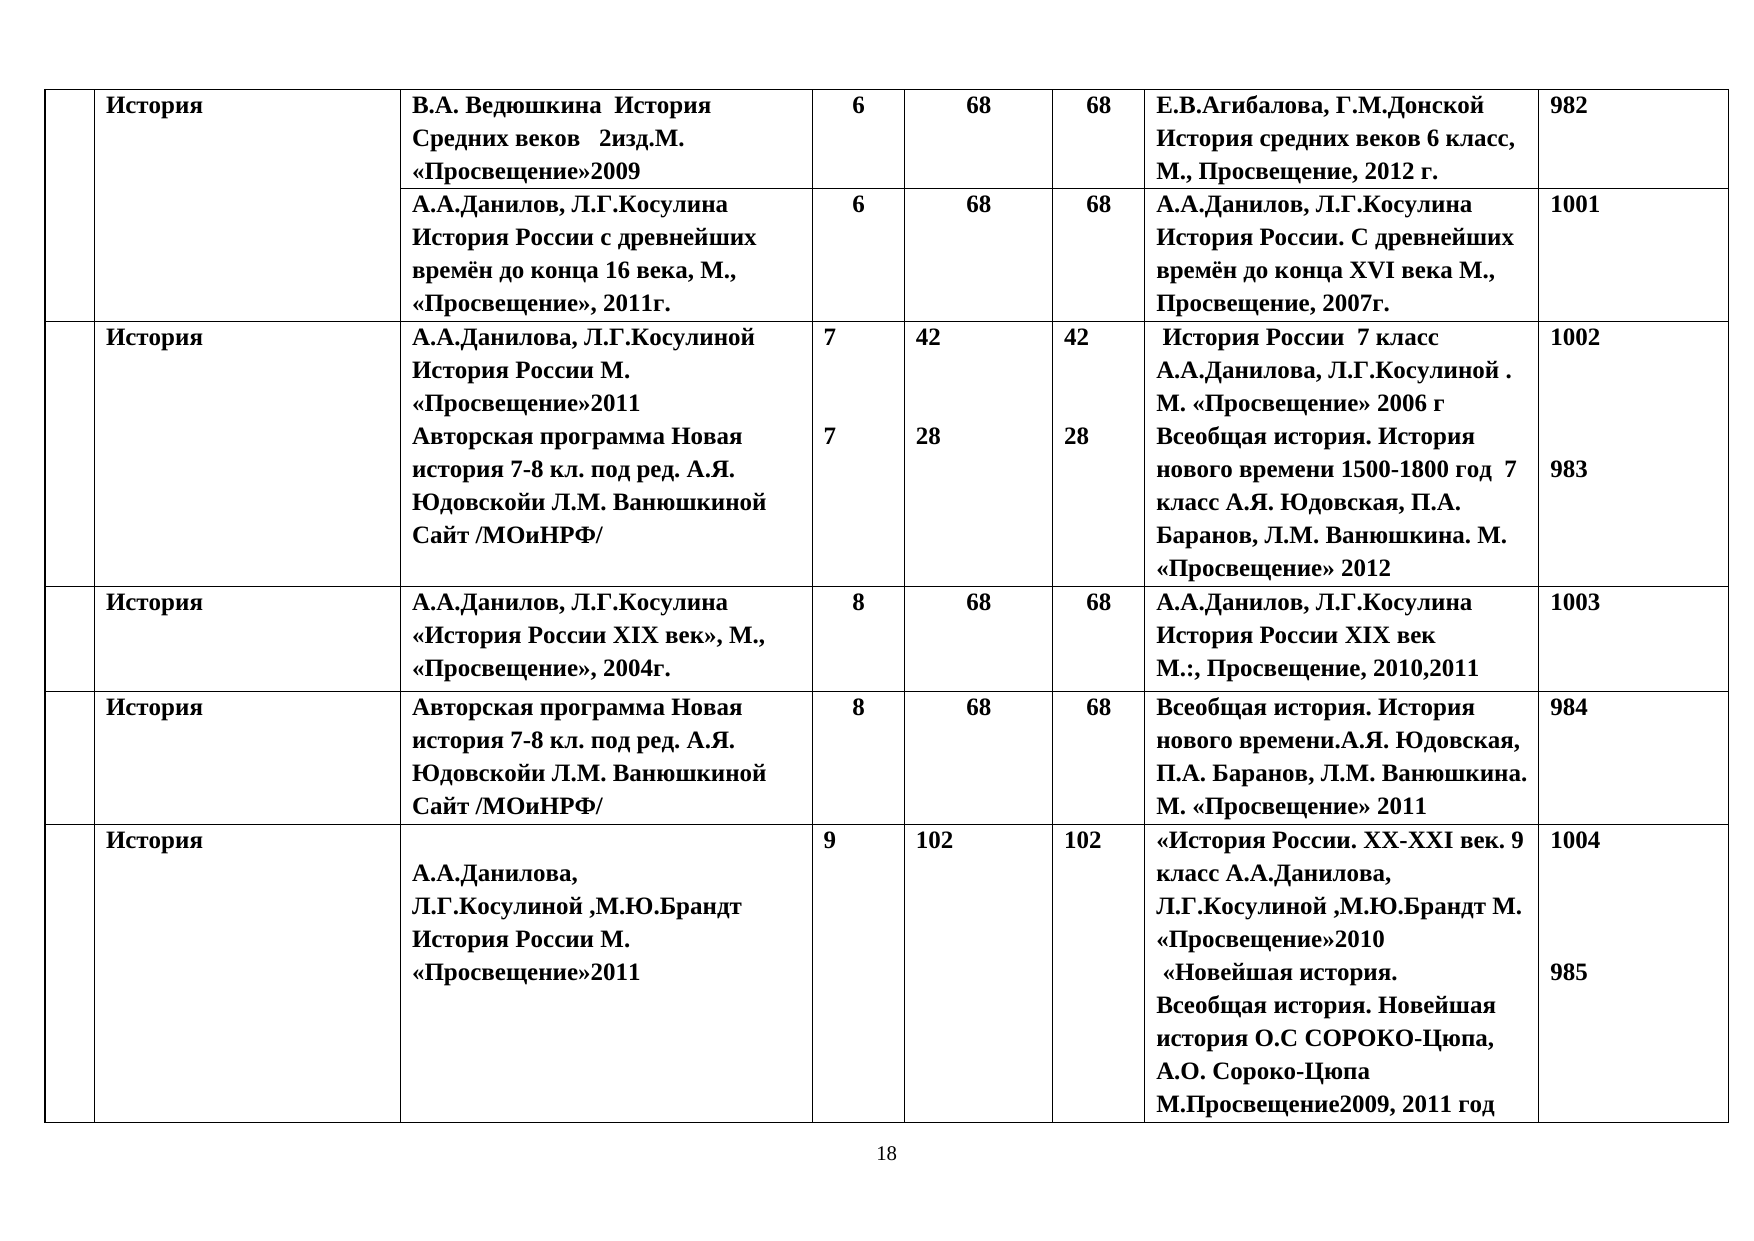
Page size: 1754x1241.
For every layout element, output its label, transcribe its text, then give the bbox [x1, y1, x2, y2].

table_cell 9 [813, 825, 904, 1122]
table_cell История [95, 322, 400, 586]
table_cell 1001 [1539, 189, 1728, 321]
table_cell 42 28 [1053, 322, 1144, 586]
table_cell 1002 983 [1539, 322, 1728, 586]
table_cell А.А.Данилов, Л.Г.Косулина История России. С древнейших времён до конца XVI века М., Просвещение, 2007г. [1145, 189, 1538, 321]
table_cell [46, 322, 94, 586]
table_cell «История России. ХХ-ХХI век. 9 класс А.А.Данилова, Л.Г.Косулиной ,М.Ю.Брандт М. «Просвещение»2010 «Новейшая история. Всеобщая история. Новейшая история О.С СОРОКО-Цюпа, А.О. Сороко-Цюпа М.Просвещение2009, 2011 год [1145, 825, 1538, 1122]
table_cell [46, 587, 94, 691]
table_cell А.А.Данилов, Л.Г.Косулина История России XIX век М.:, Просвещение, 2010,2011 [1145, 587, 1538, 691]
table_cell А.А.Данилова, Л.Г.Косулиной История России М. «Просвещение»2011 Авторская программа Новая история 7-8 кл. под ред. А.Я. Юдовскойи Л.М. Ванюшкиной Сайт /МОиНРФ/ [401, 322, 812, 586]
table_cell [46, 90, 94, 321]
table_cell История России 7 класс А.А.Данилова, Л.Г.Косулиной . М. «Просвещение» 2006 г Всеобщая история. История нового времени 1500-1800 год 7 класс А.Я. Юдовская, П.А. Баранов, Л.М. Ванюшкина. М. «Просвещение» 2012 [1145, 322, 1538, 586]
table_cell 102 [905, 825, 1052, 1122]
table_cell 68 [905, 189, 1052, 321]
table_cell [46, 825, 94, 1122]
table_cell 8 [813, 587, 904, 691]
table_cell 1004 985 [1539, 825, 1728, 1122]
table_cell Всеобщая история. История нового времени.А.Я. Юдовская, П.А. Баранов, Л.М. Ванюшкина. М. «Просвещение» 2011 [1145, 692, 1538, 824]
table_cell [46, 692, 94, 824]
table_cell 42 28 [905, 322, 1052, 586]
table_cell 68 [1053, 692, 1144, 824]
table_cell 68 [1053, 90, 1144, 188]
table_cell А.А.Данилов, Л.Г.Косулина История России с древнейших времён до конца 16 века, М., «Просвещение», 2011г. [401, 189, 812, 321]
table_cell 68 [1053, 587, 1144, 691]
table_cell История [95, 825, 400, 1122]
table_cell 68 [1053, 189, 1144, 321]
table_cell А.А.Данилова, Л.Г.Косулиной ,М.Ю.Брандт История России М. «Просвещение»2011 [401, 825, 812, 1122]
table_cell 6 [813, 189, 904, 321]
table_cell 7 7 [813, 322, 904, 586]
table_cell История [95, 90, 400, 321]
table_cell 6 [813, 90, 904, 188]
table_cell 68 [905, 90, 1052, 188]
table_cell 8 [813, 692, 904, 824]
table_cell 68 [905, 692, 1052, 824]
table_cell 984 [1539, 692, 1728, 824]
table_cell 68 [905, 587, 1052, 691]
table_cell 1003 [1539, 587, 1728, 691]
table_cell История [95, 587, 400, 691]
table_cell История [95, 692, 400, 824]
table_cell А.А.Данилов, Л.Г.Косулина «История России ХIХ век», М., «Просвещение», 2004г. [401, 587, 812, 691]
table_cell Е.В.Агибалова, Г.М.Донской История средних веков 6 класс, М., Просвещение, 2012 г. [1145, 90, 1538, 188]
table_cell В.А. Ведюшкина История Средних веков 2изд.М. «Просвещение»2009 [401, 90, 812, 188]
table_cell Авторская программа Новая история 7-8 кл. под ред. А.Я. Юдовскойи Л.М. Ванюшкиной Сайт /МОиНРФ/ [401, 692, 812, 824]
table_cell 982 [1539, 90, 1728, 188]
table_cell 102 [1053, 825, 1144, 1122]
